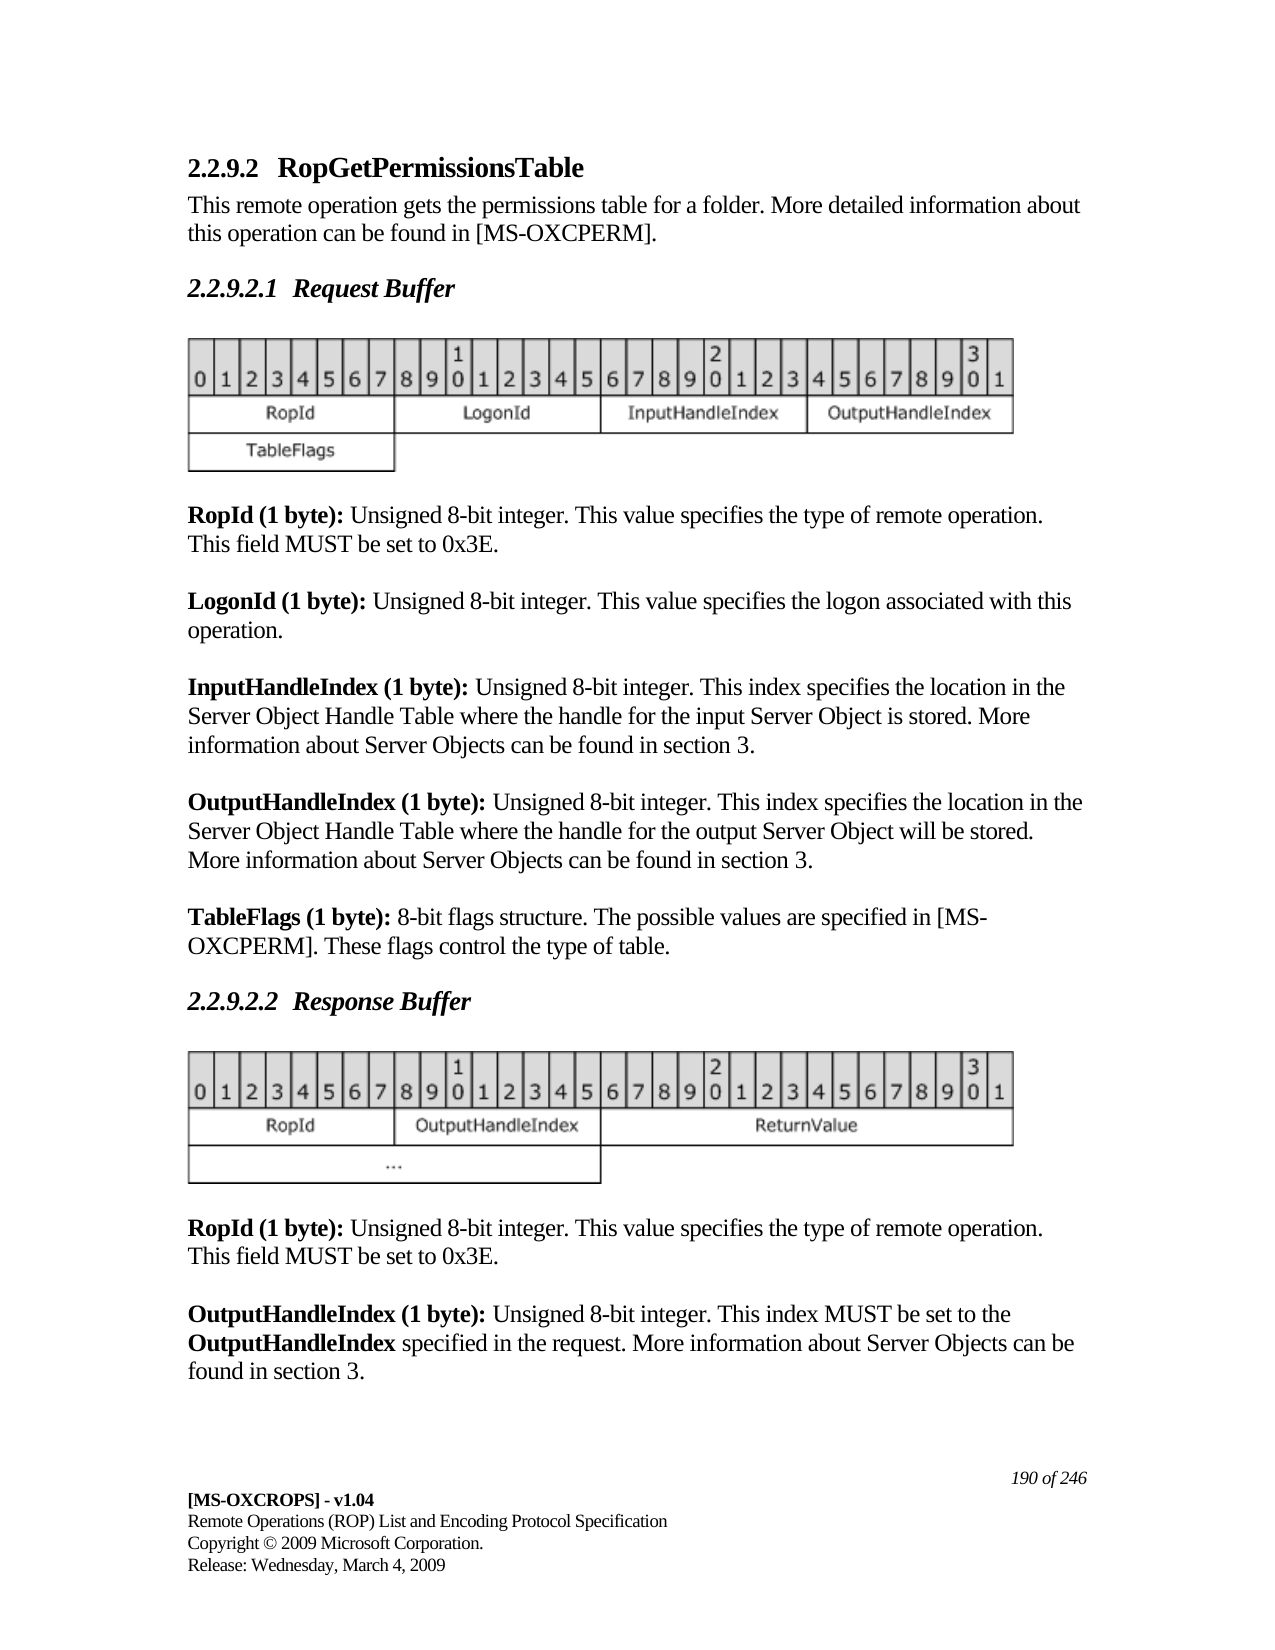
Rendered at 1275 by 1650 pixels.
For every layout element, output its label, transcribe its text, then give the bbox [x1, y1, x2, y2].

text RopId (1 byte): Unsigned 8-bit integer. This value specifies the type of remote operation. This field MUST be set to 0x3E. [187, 1213, 1087, 1270]
text OutputHandleIndex (1 byte): Unsigned 8-bit integer. This index MUST be set to the OutputHandleIndex specified in the request. More information about Server Objects can be found in section 3. [187, 1299, 1087, 1385]
subtitle Response Buffer [187, 985, 1087, 1016]
text InputHandleIndex (1 byte): Unsigned 8-bit integer. This index specifies the location in the Server Object Handle Table where the handle for the input Server Object is stored. More information about Server Objects can be found in section 3. [187, 672, 1087, 759]
text This remote operation gets the permissions table for a folder. More detailed information about this operation can be found in [MS-OXCPERM]. [187, 190, 1087, 247]
picture [187, 338, 1014, 472]
text LogonId (1 byte): Unsigned 8-bit integer. This value specifies the logon associated with this operation. [187, 586, 1087, 644]
text TableFlags (1 byte): 8-bit flags structure. The possible values are specified in [MS-OXCPERM]. These flags control the type of table. [187, 902, 1087, 960]
text OutputHandleIndex (1 byte): Unsigned 8-bit integer. This index specifies the location in the Server Object Handle Table where the handle for the output Server Object will be stored. More information about Server Objects can be found in section 3. [187, 787, 1087, 874]
subtitle RopGetPermissionsTable [187, 150, 1087, 183]
subtitle Request Buffer [187, 272, 1087, 303]
picture [187, 1051, 1014, 1184]
text RopId (1 byte): Unsigned 8-bit integer. This value specifies the type of remote operation. This field MUST be set to 0x3E. [187, 500, 1087, 557]
